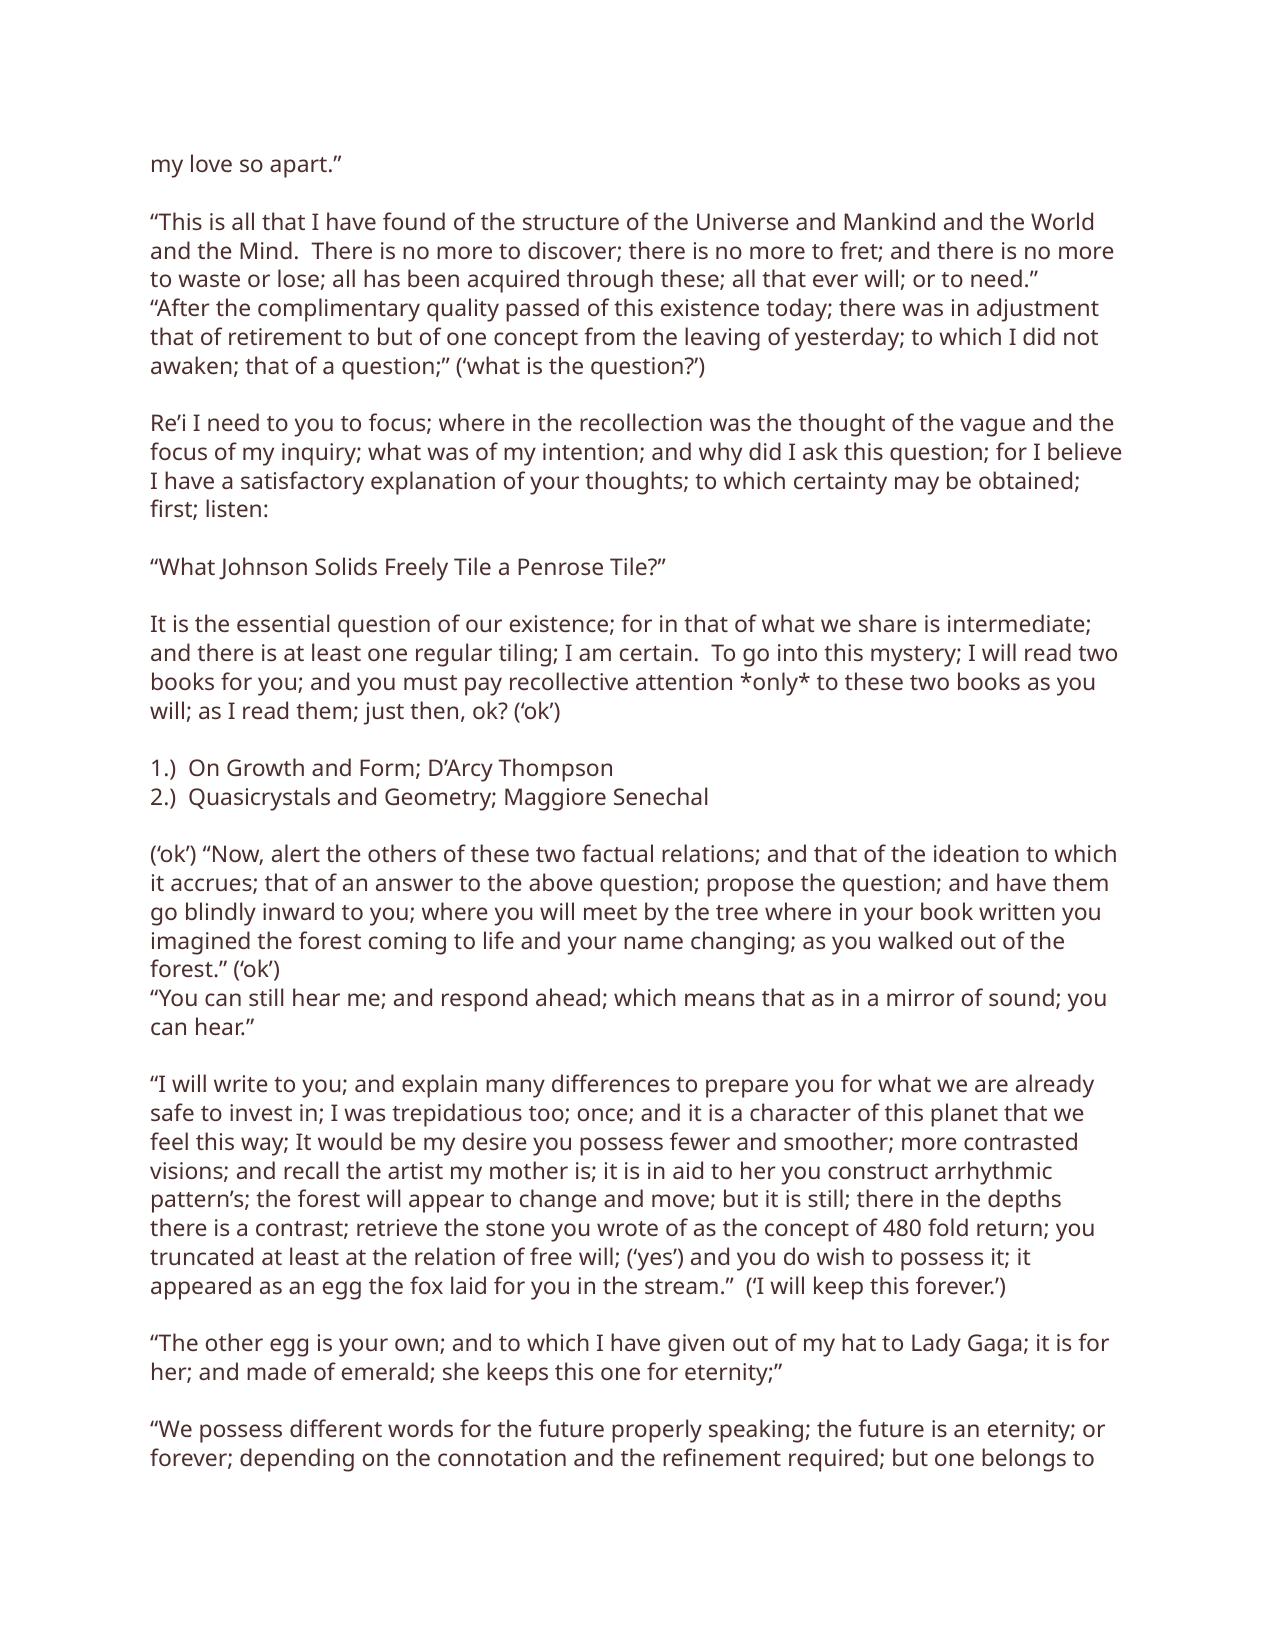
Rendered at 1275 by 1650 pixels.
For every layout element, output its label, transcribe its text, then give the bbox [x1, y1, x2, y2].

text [150, 1415, 1125, 1472]
text “I will write to you; and explain many differences to prepare you for what we are already safe to invest in; I was trepidatious too; once; and it is a character of this planet that we feel this way; It would be my desire you possess fewer and smoother; more contrasted visions; and recall the artist my mother is; it is in aid to her you construct arrhythmic pattern’s; the forest will appear to change and move; but it is still; there in the depths there is a contrast; retrieve the stone you wrote of as the concept of 480 fold return; you truncated at least at the relation of free will; (‘yes’) and you do wish to possess it; it appeared as an egg the fox laid for you in the stream.” (‘I will keep this forever.’) [150, 1070, 1125, 1300]
text “What Johnson Solids Freely Tile a Penrose Tile?” [150, 552, 1125, 581]
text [150, 150, 1125, 179]
text It is the essential question of our existence; for in that of what we share is intermediate; and there is at least one regular tiling; I am certain. To go into this mystery; I will read two books for you; and you must pay recollective attention *only* to these two books as you will; as I read them; just then, ok? (‘ok’) [150, 610, 1125, 725]
text (‘ok’) “Now, alert the others of these two factual relations; and that of the ideation to which it accrues; that of an answer to the above question; propose the question; and have them go blindly inward to you; where you will meet by the tree where in your book written you imagined the forest coming to life and your name changing; as you walked out of the forest.” (‘ok’) [150, 840, 1125, 984]
text “This is all that I have found of the structure of the Universe and Mankind and the World and the Mind. There is no more to discover; there is no more to fret; and there is no more to waste or lose; all has been acquired through these; all that ever will; or to need.” [150, 207, 1125, 294]
text “After the complimentary quality passed of this existence today; there was in adjustment that of retirement to but of one concept from the leaving of yesterday; to which I did not awaken; that of a question;” (‘what is the question?’) [150, 294, 1125, 380]
text 1.) On Growth and Form; D’Arcy Thompson [150, 754, 1125, 782]
text Re’i I need to you to focus; where in the recollection was the thought of the vague and the focus of my inquiry; what was of my intention; and why did I ask this question; for I believe I have a satisfactory explanation of your thoughts; to which certainty may be obtained; first; listen: [150, 409, 1125, 524]
text “You can still hear me; and respond ahead; which means that as in a mirror of sound; you can hear.” [150, 984, 1125, 1041]
text 2.) Quasicrystals and Geometry; Maggiore Senechal [150, 782, 1125, 811]
text “The other egg is your own; and to which I have given out of my hat to Lady Gaga; it is for her; and made of emerald; she keeps this one for eternity;” [150, 1329, 1125, 1386]
